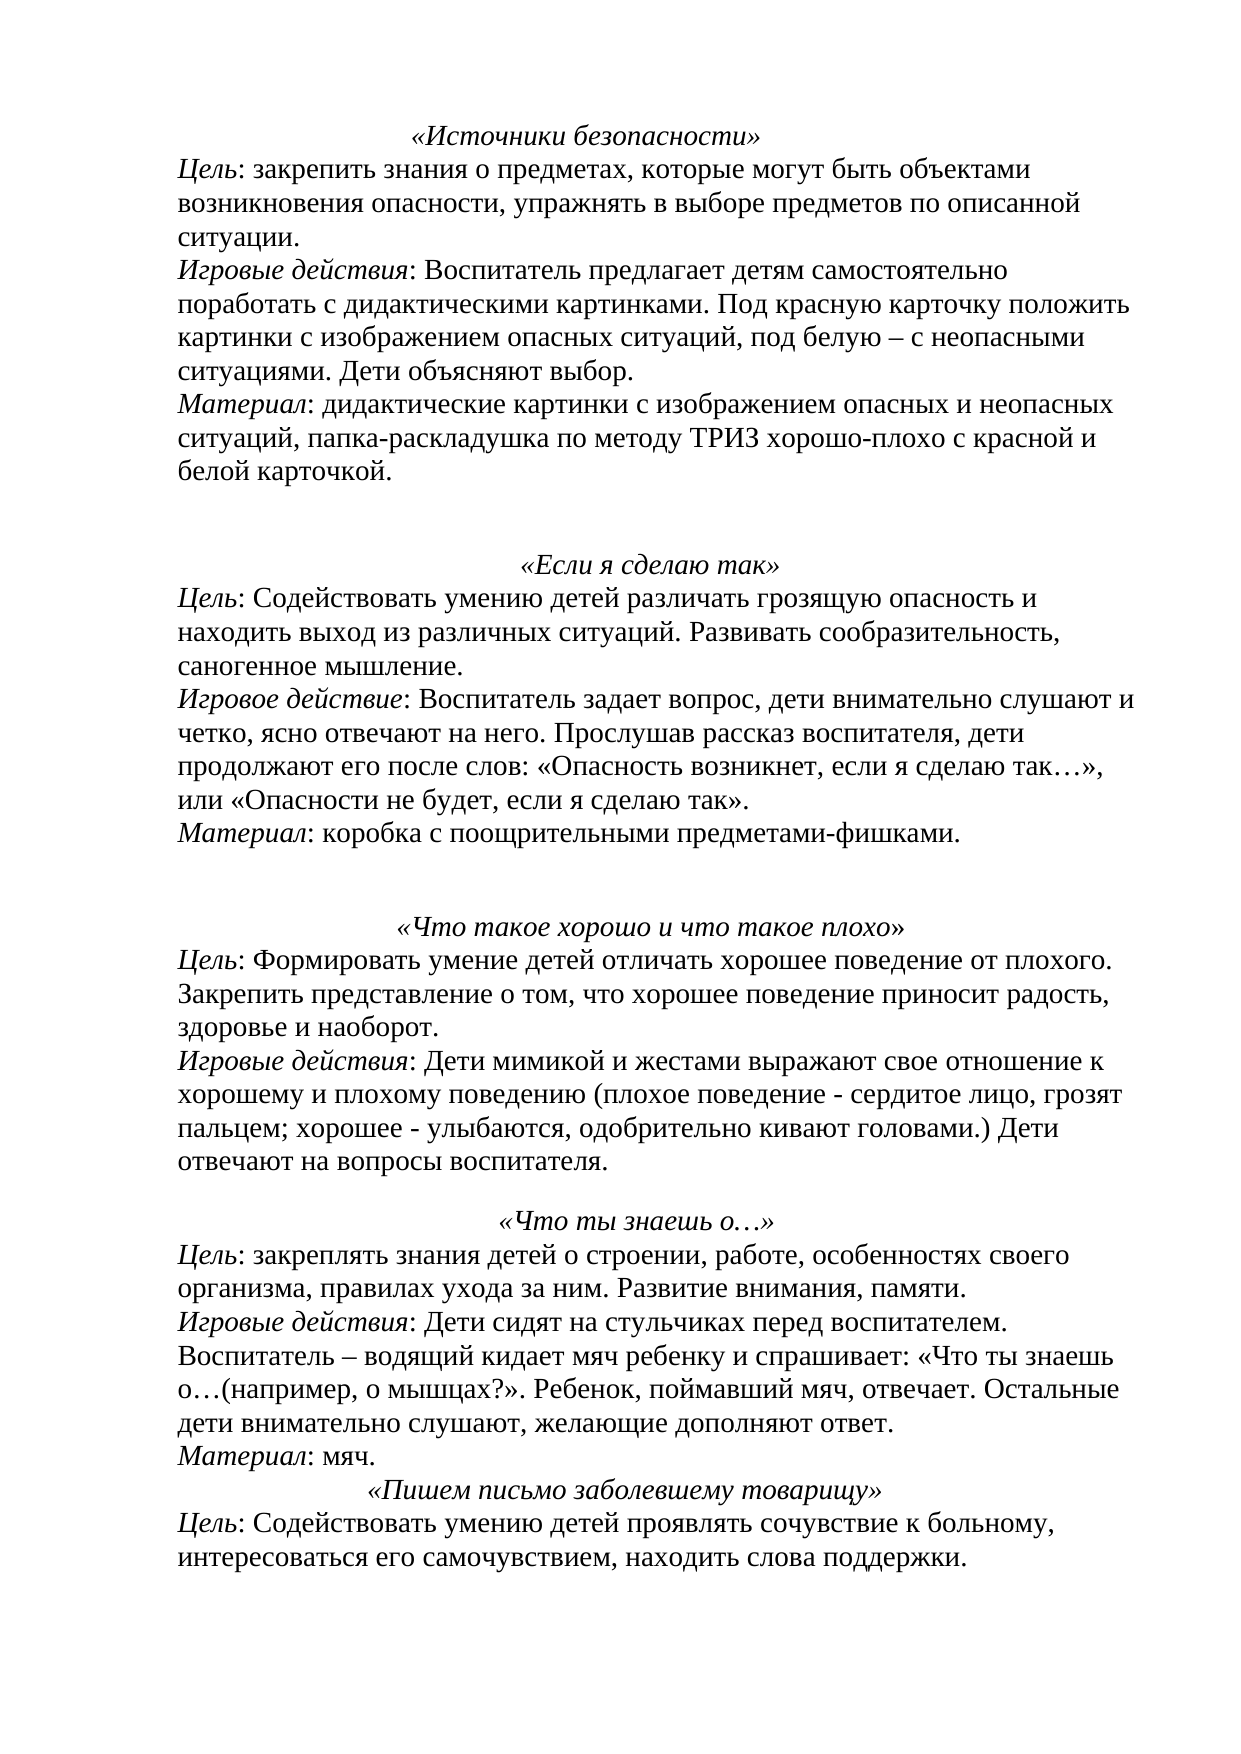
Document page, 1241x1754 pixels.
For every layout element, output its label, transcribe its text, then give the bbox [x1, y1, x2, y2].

text Цель: закреплять знания детей о строении, работе, особенностях своего организма, правилах ухода за ним. Развитие внимания, памяти. [177, 1237, 1152, 1304]
text «Если я сделаю так» [177, 547, 1152, 581]
text Игровые действия: Дети сидят на стульчиках перед воспитателем. Воспитатель – водящий кидает мяч ребенку и спрашивает: «Что ты знаешь о…(например, о мышцах?». Ребенок, поймавший мяч, отвечает. Остальные дети внимательно слушают, желающие дополняют ответ. [177, 1304, 1152, 1438]
text Цель: Содействовать умению детей проявлять сочувствие к больному, интересоваться его самочувствием, находить слова поддержки. [177, 1505, 1152, 1572]
text Игровое действие: Воспитатель задает вопрос, дети внимательно слушают и четко, ясно отвечают на него. Прослушав рассказ воспитателя, дети продолжают его после слов: «Опасность возникнет, если я сделаю так…», или «Опасности не будет, если я сделаю так». [177, 681, 1152, 815]
text Материал: дидактические картинки с изображением опасных и неопасных ситуаций, папка-раскладушка по методу ТРИЗ хорошо-плохо с красной и белой карточкой. [177, 386, 1152, 487]
text «Что ты знаешь о…» [177, 1203, 1152, 1237]
text Цель: закрепить знания о предметах, которые могут быть объектами возникновения опасности, упражнять в выборе предметов по описанной ситуации. [177, 152, 1152, 252]
text «Пишем письмо заболевшему товарищу» [177, 1472, 1152, 1505]
text Игровые действия: Дети мимикой и жестами выражают свое отношение к хорошему и плохому поведению (плохое поведение - сердитое лицо, грозят пальцем; хорошее - улыбаются, одобрительно кивают головами.) Дети отвечают на вопросы воспитателя. [177, 1043, 1152, 1177]
text «Что такое хорошо и что такое плохо» [177, 909, 1152, 942]
text Материал: мяч. [177, 1438, 1152, 1472]
text Цель: Формировать умение детей отличать хорошее поведение от плохого. Закрепить представление о том, что хорошее поведение приносит радость, здоровье и наоборот. [177, 942, 1152, 1043]
text Игровые действия: Воспитатель предлагает детям самостоятельно поработать с дидактическими картинками. Под красную карточку положить картинки с изображением опасных ситуаций, под белую – с неопасными ситуациями. Дети объясняют выбор. [177, 252, 1152, 386]
text «Источники безопасности» [177, 118, 1152, 152]
text Цель: Содействовать умению детей различать грозящую опасность и находить выход из различных ситуаций. Развивать сообразительность, саногенное мышление. [177, 581, 1152, 681]
text Материал: коробка с поощрительными предметами-фишками. [177, 815, 1152, 849]
